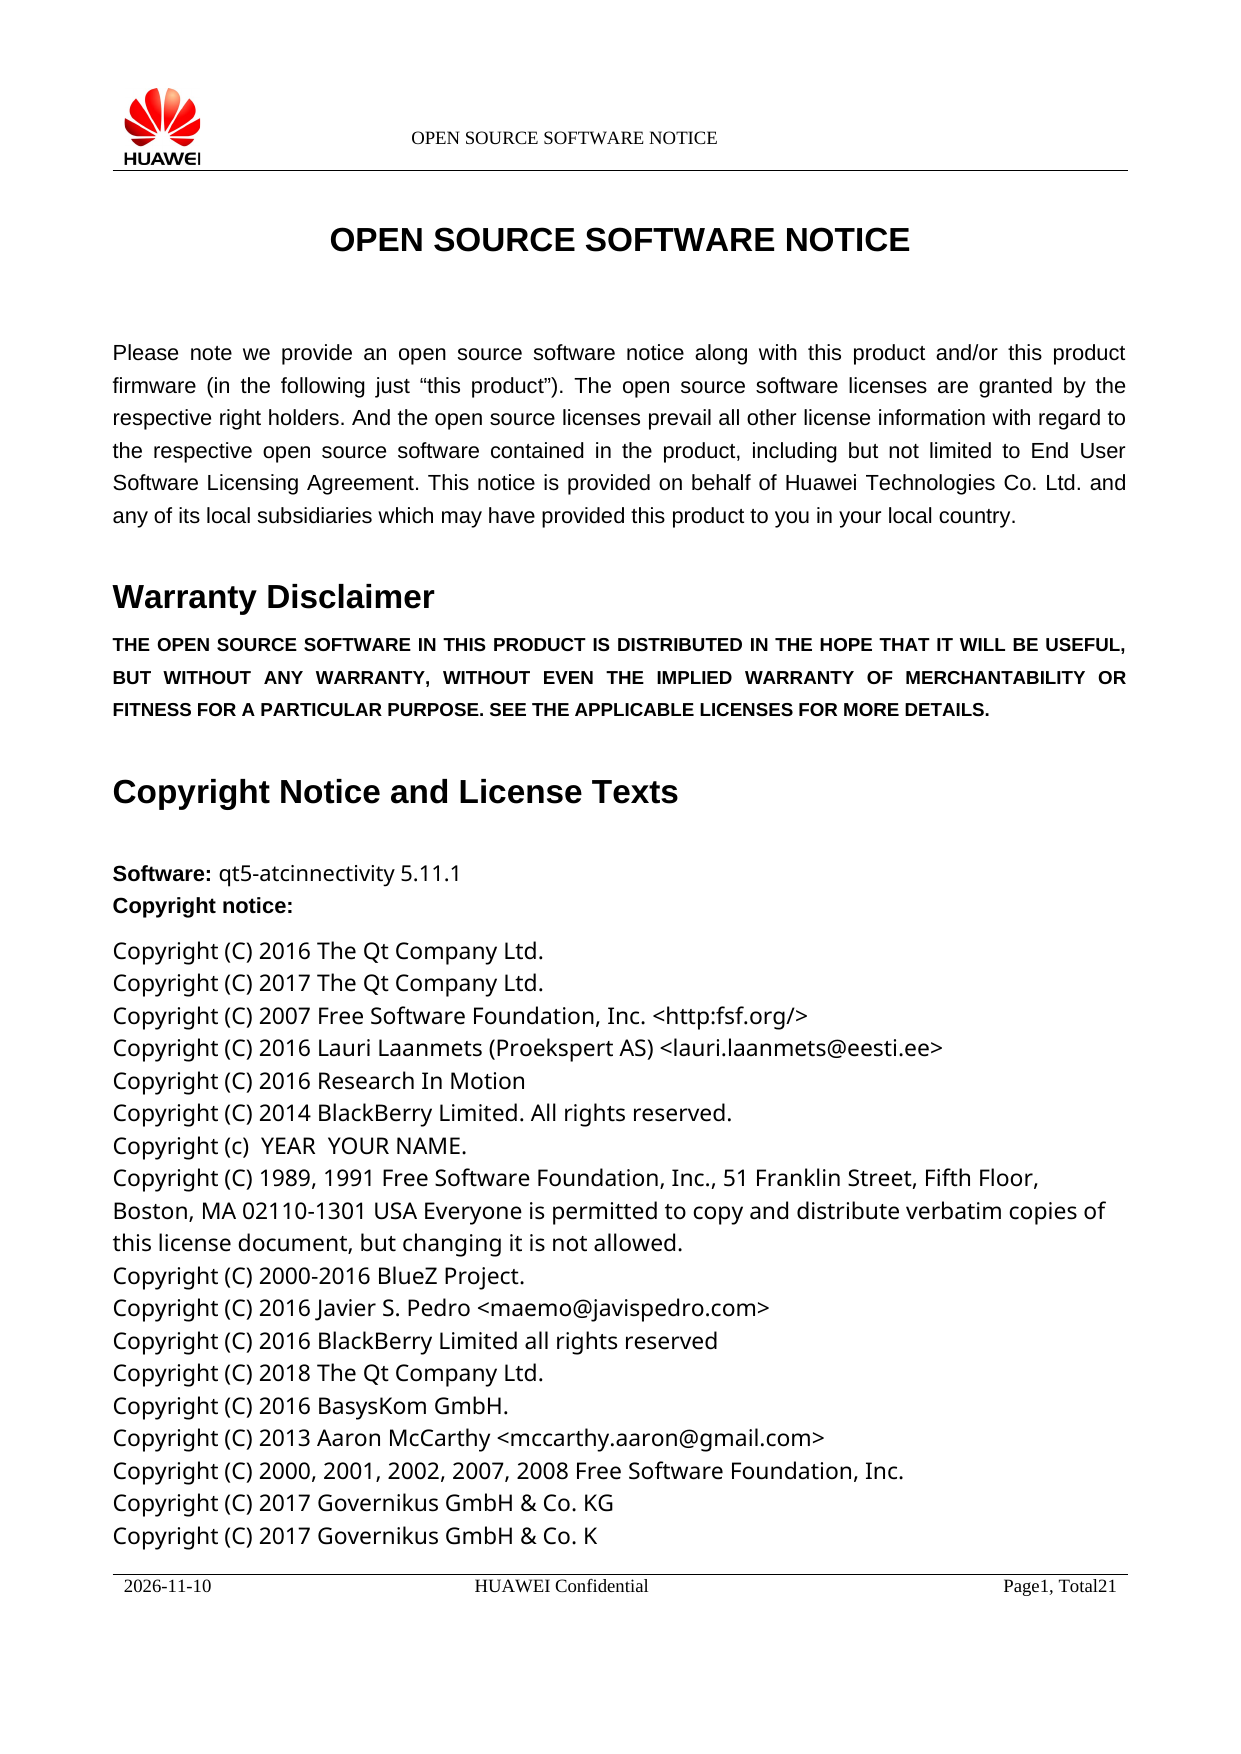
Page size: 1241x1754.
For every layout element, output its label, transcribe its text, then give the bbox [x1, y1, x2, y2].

title Software: qt5-atcinnectivity 5.11.1 [112, 856, 1128, 889]
text Warranty Disclaimer [112, 564, 1128, 629]
text OPEN SOURCE SOFTWARE NOTICE [112, 206, 1128, 271]
text Please note we provide an open source software notice along with this product and/or this product firmware (in the following just “this product”). The open source software licenses are granted by the respective right holders. And the open source licenses prevail all other license information with regard to the respective open source software contained in the product, including but not limited to End User Software Licensing Agreement. This notice is provided on behalf of Huawei Technologies Co. Ltd. and any of its local subsidiaries which may have provided this product to you in your local country. [112, 336, 1128, 531]
text Copyright Notice and License Texts [112, 759, 1128, 824]
text The open source software in this product is distributed in the hope that it will be useful, but WITHOUT ANY WARRANTY, without even the implied warranty of MERCHANTABILITY or FITNESS FOR A PARTICULAR PURPOSE. See the applicable licenses for more details. [112, 629, 1128, 726]
picture [124, 88, 201, 165]
text Copyright notice: [112, 889, 1128, 921]
